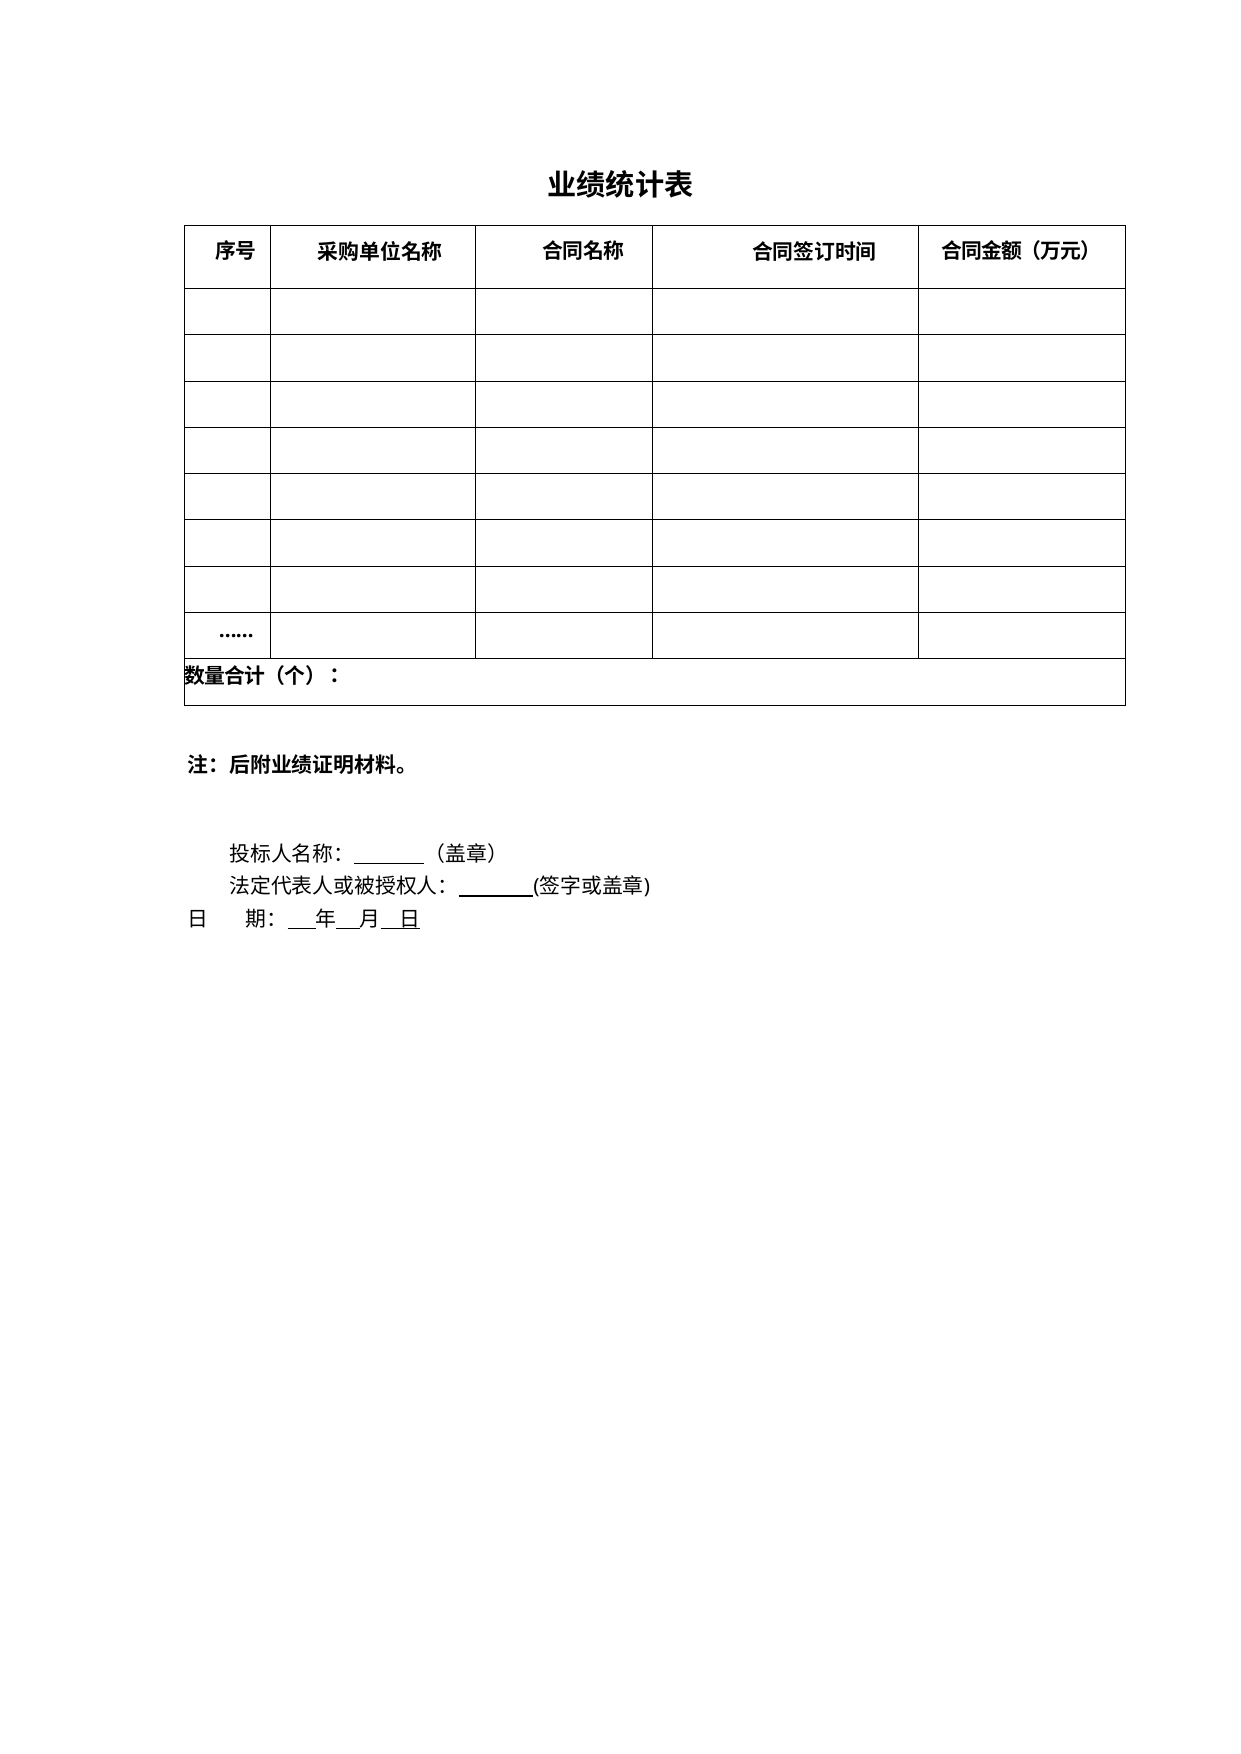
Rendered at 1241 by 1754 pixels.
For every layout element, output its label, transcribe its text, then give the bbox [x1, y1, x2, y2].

table_cell [476, 613, 652, 658]
table_cell [919, 428, 1125, 473]
table_cell [476, 289, 652, 334]
table_cell [476, 567, 652, 612]
table_header 采购单位名称 [271, 226, 475, 288]
table_cell [185, 382, 270, 427]
table_cell [476, 335, 652, 381]
table_cell [185, 520, 270, 566]
table_cell [271, 567, 475, 612]
table_cell [919, 289, 1125, 334]
table_header 序号 [185, 226, 270, 288]
table_cell [919, 520, 1125, 566]
table_header 合同名称 [476, 226, 652, 288]
text 业绩统计表 [187, 162, 1053, 204]
table_cell [271, 289, 475, 334]
table_cell [476, 520, 652, 566]
table_cell [271, 474, 475, 519]
table_cell [185, 474, 270, 519]
table_cell [919, 335, 1125, 381]
text 投标人名称： （盖章） [187, 836, 1053, 868]
table_cell [476, 428, 652, 473]
table_cell [653, 613, 918, 658]
table_cell [476, 382, 652, 427]
table_cell [271, 335, 475, 381]
table_cell [653, 474, 918, 519]
text 法定代表人或被授权人： (签字或盖章) [187, 868, 1053, 901]
table_cell [653, 567, 918, 612]
text 注：后附业绩证明材料。 [187, 748, 1053, 778]
table_cell [653, 428, 918, 473]
table_cell [653, 382, 918, 427]
table_cell [653, 289, 918, 334]
table_cell [271, 428, 475, 473]
table_cell [476, 474, 652, 519]
table_cell [919, 567, 1125, 612]
table_cell [653, 520, 918, 566]
text 日 期： 年 月 日 [187, 901, 1053, 933]
table_cell [919, 613, 1125, 658]
table_cell …… [185, 613, 270, 658]
table_cell [185, 428, 270, 473]
table_cell [271, 613, 475, 658]
table_cell [185, 335, 270, 381]
table_cell [185, 567, 270, 612]
table_cell [653, 335, 918, 381]
table_header 合同金额（万元） [919, 226, 1125, 288]
table_cell [919, 382, 1125, 427]
table_cell [271, 520, 475, 566]
table_cell [919, 474, 1125, 519]
table_header 合同签订时间 [653, 226, 918, 288]
table_cell [271, 382, 475, 427]
table_cell [185, 289, 270, 334]
table_cell 数量合计（个）： [185, 659, 1125, 705]
